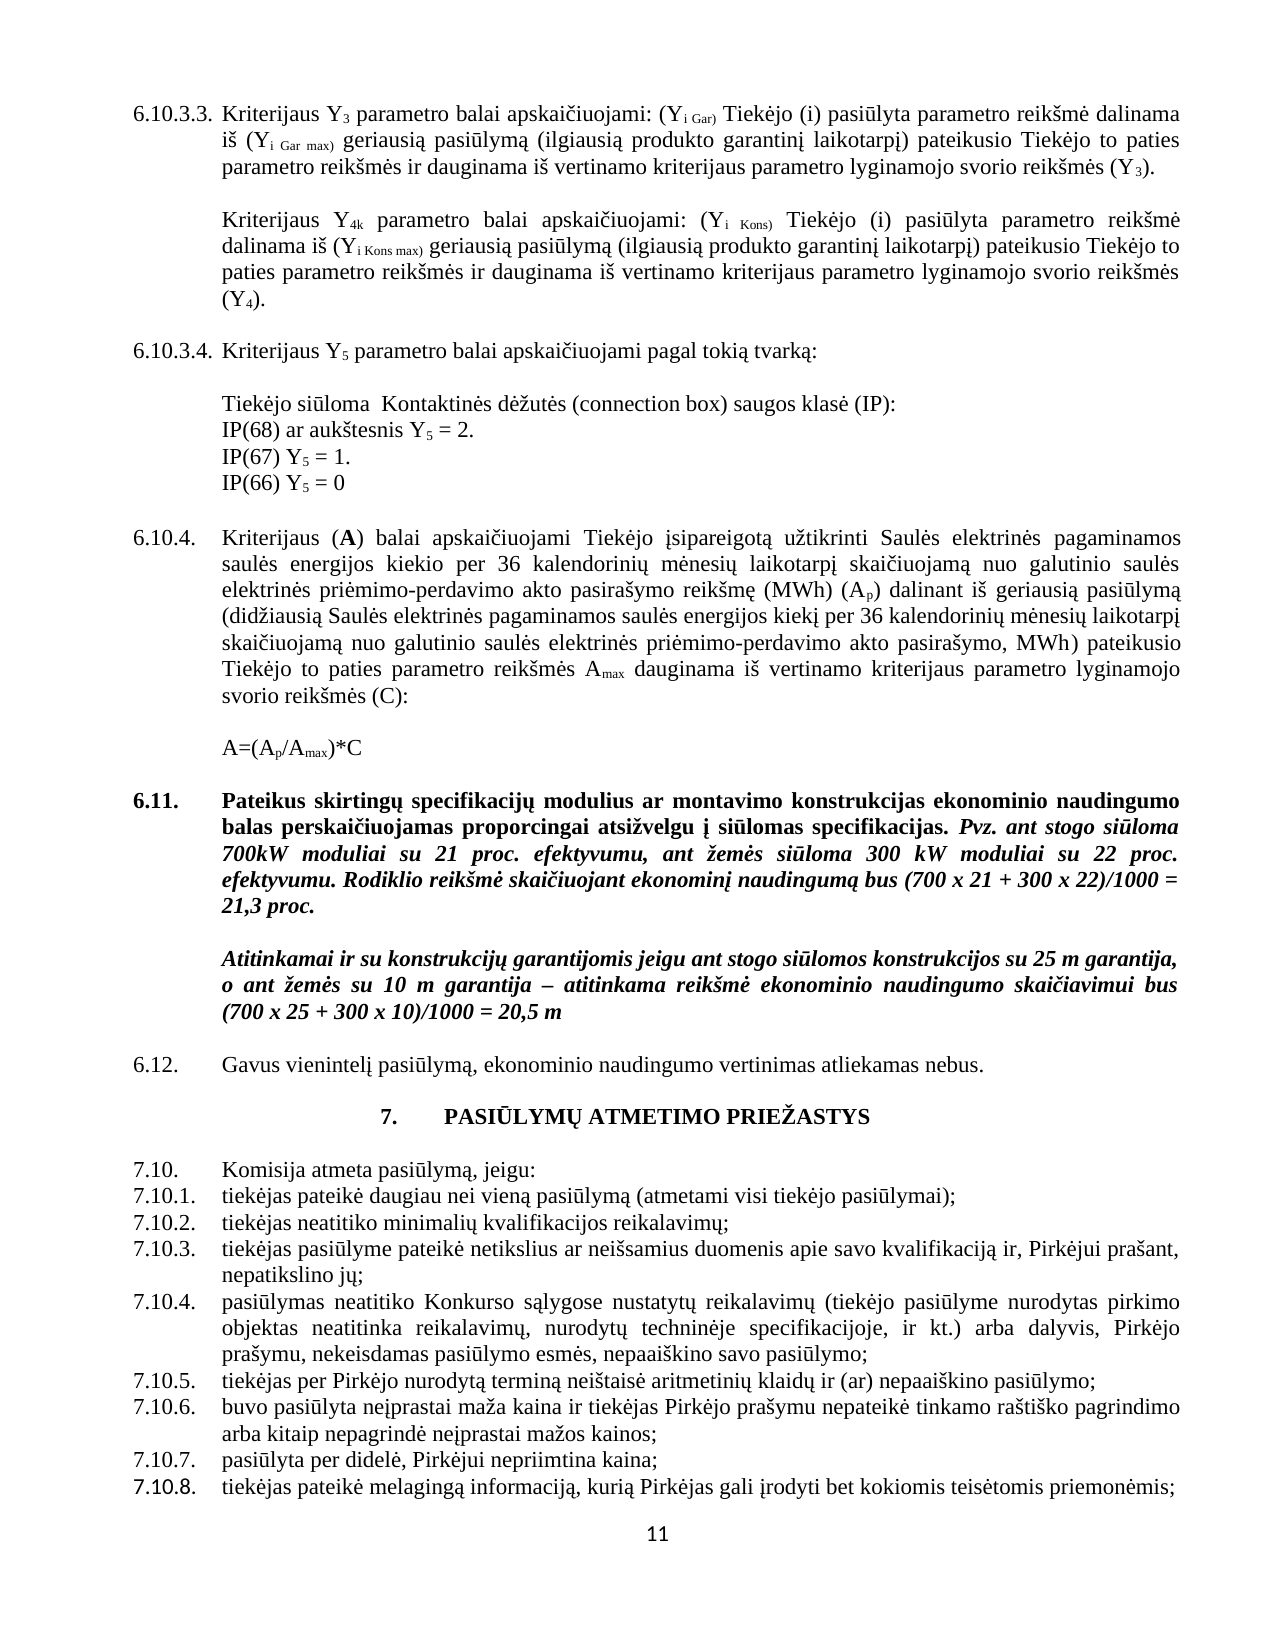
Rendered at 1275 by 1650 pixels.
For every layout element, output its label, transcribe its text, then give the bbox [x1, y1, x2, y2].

text IP(67) Y5 = 1. [208, 443, 1181, 469]
list Pateikus skirtingų specifikacijų modulius ar montavimo konstrukcijas ekonominio naudingumo balas perskaičiuojamas proporcingai atsižvelgu į siūlomas specifikacijas. Pvz. ant stogo siūloma 700kW moduliai su 21 proc. efektyvumu, ant žemės siūloma 300 kW moduliai su 22 proc. efektyvumu. Rodiklio reikšmė skaičiuojant ekonominį naudingumą bus (700 x 21 + 300 x 22)/1000 = 21,3 proc. [133, 787, 1181, 919]
list buvo pasiūlyta neįprastai maža kaina ir tiekėjas Pirkėjo prašymu nepateikė tinkamo raštiško pagrindimo arba kitaip nepagrindė neįprastai mažos kainos; [133, 1393, 1181, 1446]
list tiekėjas pateikė melagingą informaciją, kurią Pirkėjas gali įrodyti bet kokiomis teisėtomis priemonėmis; [133, 1472, 1181, 1500]
list Kriterijaus (A) balai apskaičiuojami Tiekėjo įsipareigotą užtikrinti Saulės elektrinės pagaminamos saulės energijos kiekio per 36 kalendorinių mėnesių laikotarpį skaičiuojamą nuo galutinio saulės elektrinės priėmimo-perdavimo akto pasirašymo reikšmę (MWh) (Ap) dalinant iš geriausią pasiūlymą (didžiausią Saulės elektrinės pagaminamos saulės energijos kiekį per 36 kalendorinių mėnesių laikotarpį skaičiuojamą nuo galutinio saulės elektrinės priėmimo-perdavimo akto pasirašymo, MWh) pateikusio Tiekėjo to paties parametro reikšmės Amax dauginama iš vertinamo kriterijaus parametro lyginamojo svorio reikšmės (C): [133, 523, 1181, 708]
list pasiūlymas neatitiko Konkurso sąlygose nustatytų reikalavimų (tiekėjo pasiūlyme nurodytas pirkimo objektas neatitinka reikalavimų, nurodytų techninėje specifikacijoje, ir kt.) arba dalyvis, Pirkėjo prašymu, nekeisdamas pasiūlymo esmės, nepaaiškino savo pasiūlymo; [133, 1288, 1181, 1367]
list Kriterijaus Y5 parametro balai apskaičiuojami pagal tokią tvarką: [133, 337, 1181, 364]
text A=(Ap/Amax)*C [222, 734, 1181, 761]
list tiekėjas per Pirkėjo nurodytą terminą neištaisė aritmetinių klaidų ir (ar) nepaaiškino pasiūlymo; [133, 1367, 1181, 1393]
text IP(66) Y5 = 0 [208, 469, 1181, 496]
list pasiūlyta per didelė, Pirkėjui nepriimtina kaina; [133, 1446, 1181, 1472]
list Komisija atmeta pasiūlymą, jeigu: [133, 1156, 1181, 1182]
text Tiekėjo siūloma Kontaktinės dėžutės (connection box) saugos klasė (IP): [222, 390, 1181, 416]
list PASIŪLYMŲ ATMETIMO PRIEŽASTYS [69, 1103, 1181, 1130]
list Atitinkamai ir su konstrukcijų garantijomis jeigu ant stogo siūlomos konstrukcijos su 25 m garantija, o ant žemės su 10 m garantija – atitinkama reikšmė ekonominio naudingumo skaičiavimui bus (700 x 25 + 300 x 10)/1000 = 20,5 m [222, 945, 1181, 1024]
list tiekėjas neatitiko minimalių kvalifikacijos reikalavimų; [133, 1209, 1181, 1235]
list Gavus vienintelį pasiūlymą, ekonominio naudingumo vertinimas atliekamas nebus. [133, 1051, 1181, 1077]
list Kriterijaus Y4k parametro balai apskaičiuojami: (Yi Kons) Tiekėjo (i) pasiūlyta parametro reikšmė dalinama iš (Yi Kons max) geriausią pasiūlymą (ilgiausią produkto garantinį laikotarpį) pateikusio Tiekėjo to paties parametro reikšmės ir dauginama iš vertinamo kriterijaus parametro lyginamojo svorio reikšmės (Y4). [222, 206, 1181, 311]
text IP(68) ar aukštesnis Y5 = 2. [222, 416, 1181, 443]
list tiekėjas pasiūlyme pateikė netikslius ar neišsamius duomenis apie savo kvalifikaciją ir, Pirkėjui prašant, nepatikslino jų; [133, 1235, 1181, 1288]
list tiekėjas pateikė daugiau nei vieną pasiūlymą (atmetami visi tiekėjo pasiūlymai); [133, 1182, 1181, 1209]
list Kriterijaus Y3 parametro balai apskaičiuojami: (Yi Gar) Tiekėjo (i) pasiūlyta parametro reikšmė dalinama iš (Yi Gar max) geriausią pasiūlymą (ilgiausią produkto garantinį laikotarpį) pateikusio Tiekėjo to paties parametro reikšmės ir dauginama iš vertinamo kriterijaus parametro lyginamojo svorio reikšmės (Y3). [133, 100, 1181, 179]
